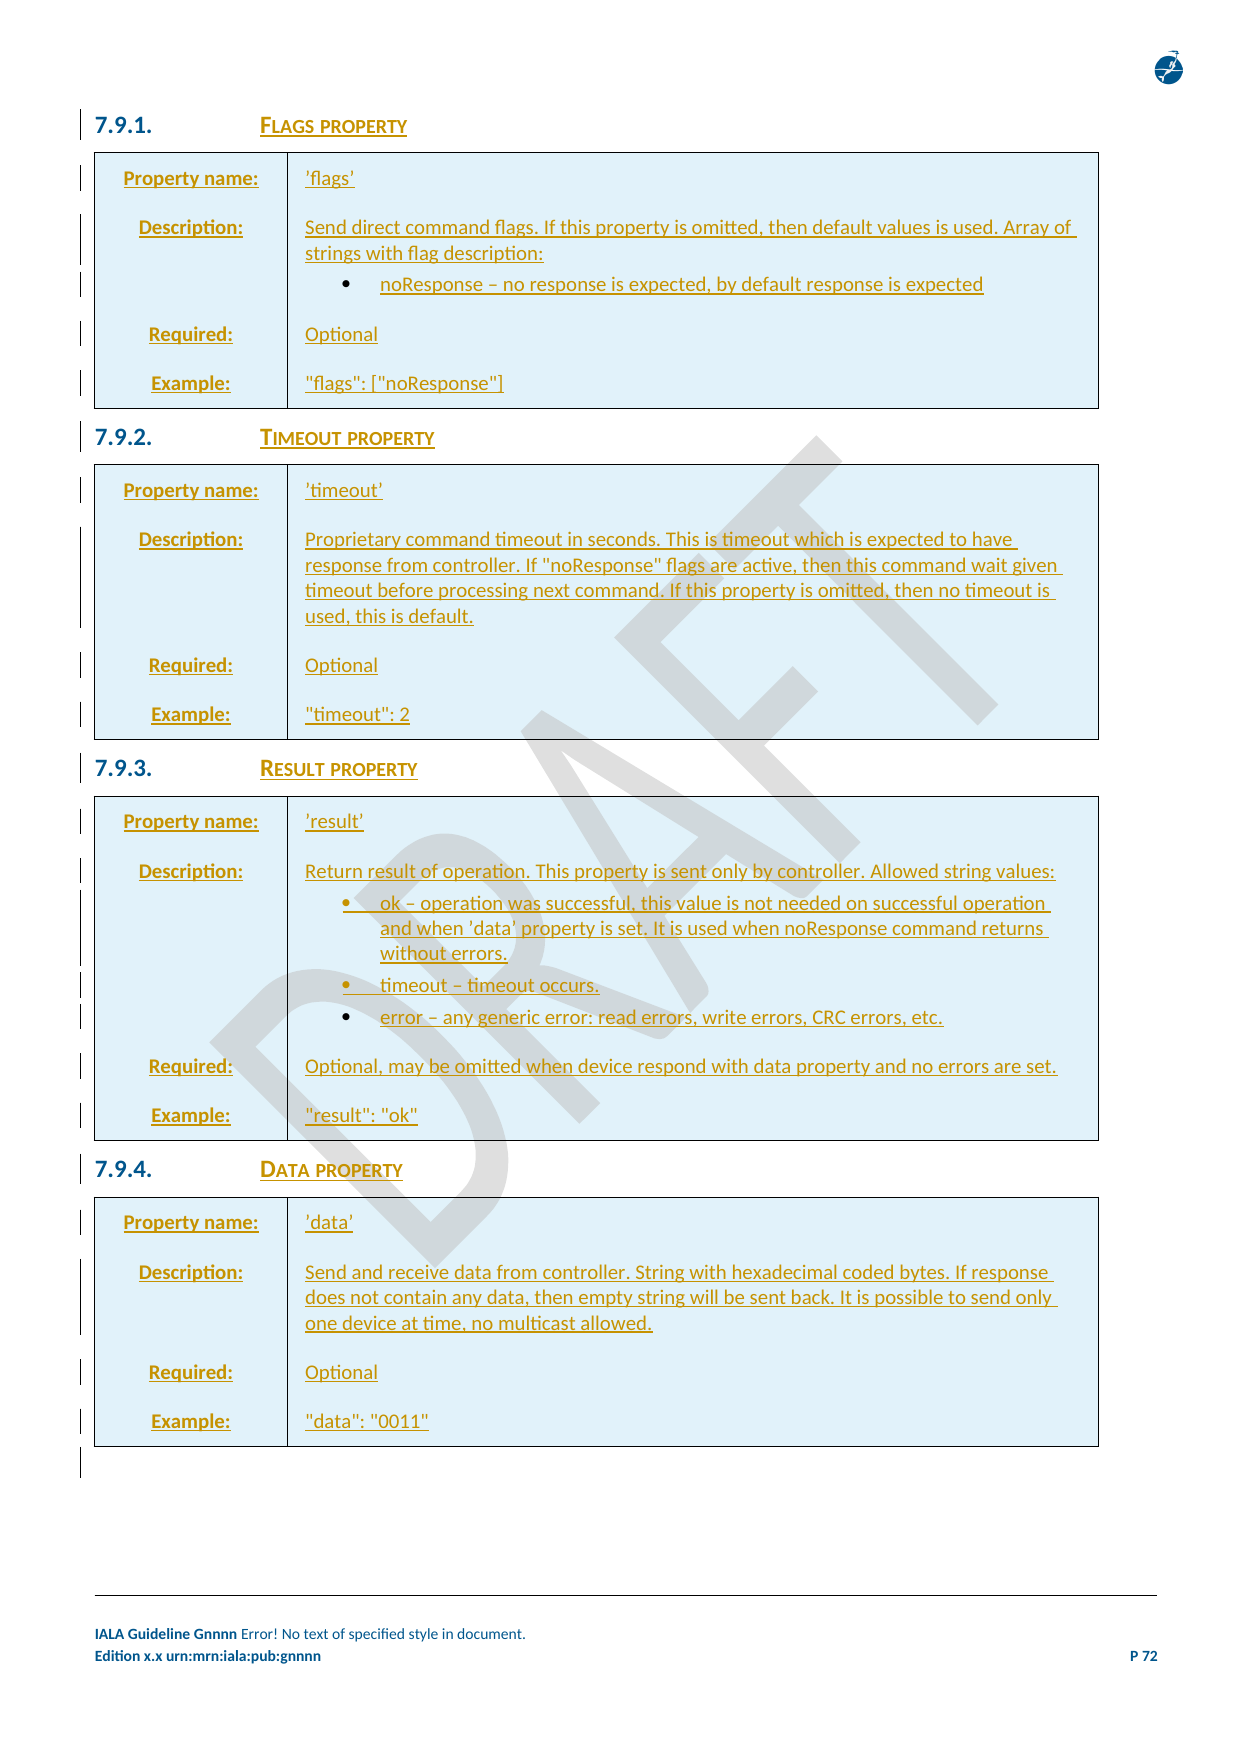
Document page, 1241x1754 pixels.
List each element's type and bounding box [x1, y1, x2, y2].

picture [1123, 0, 1241, 119]
